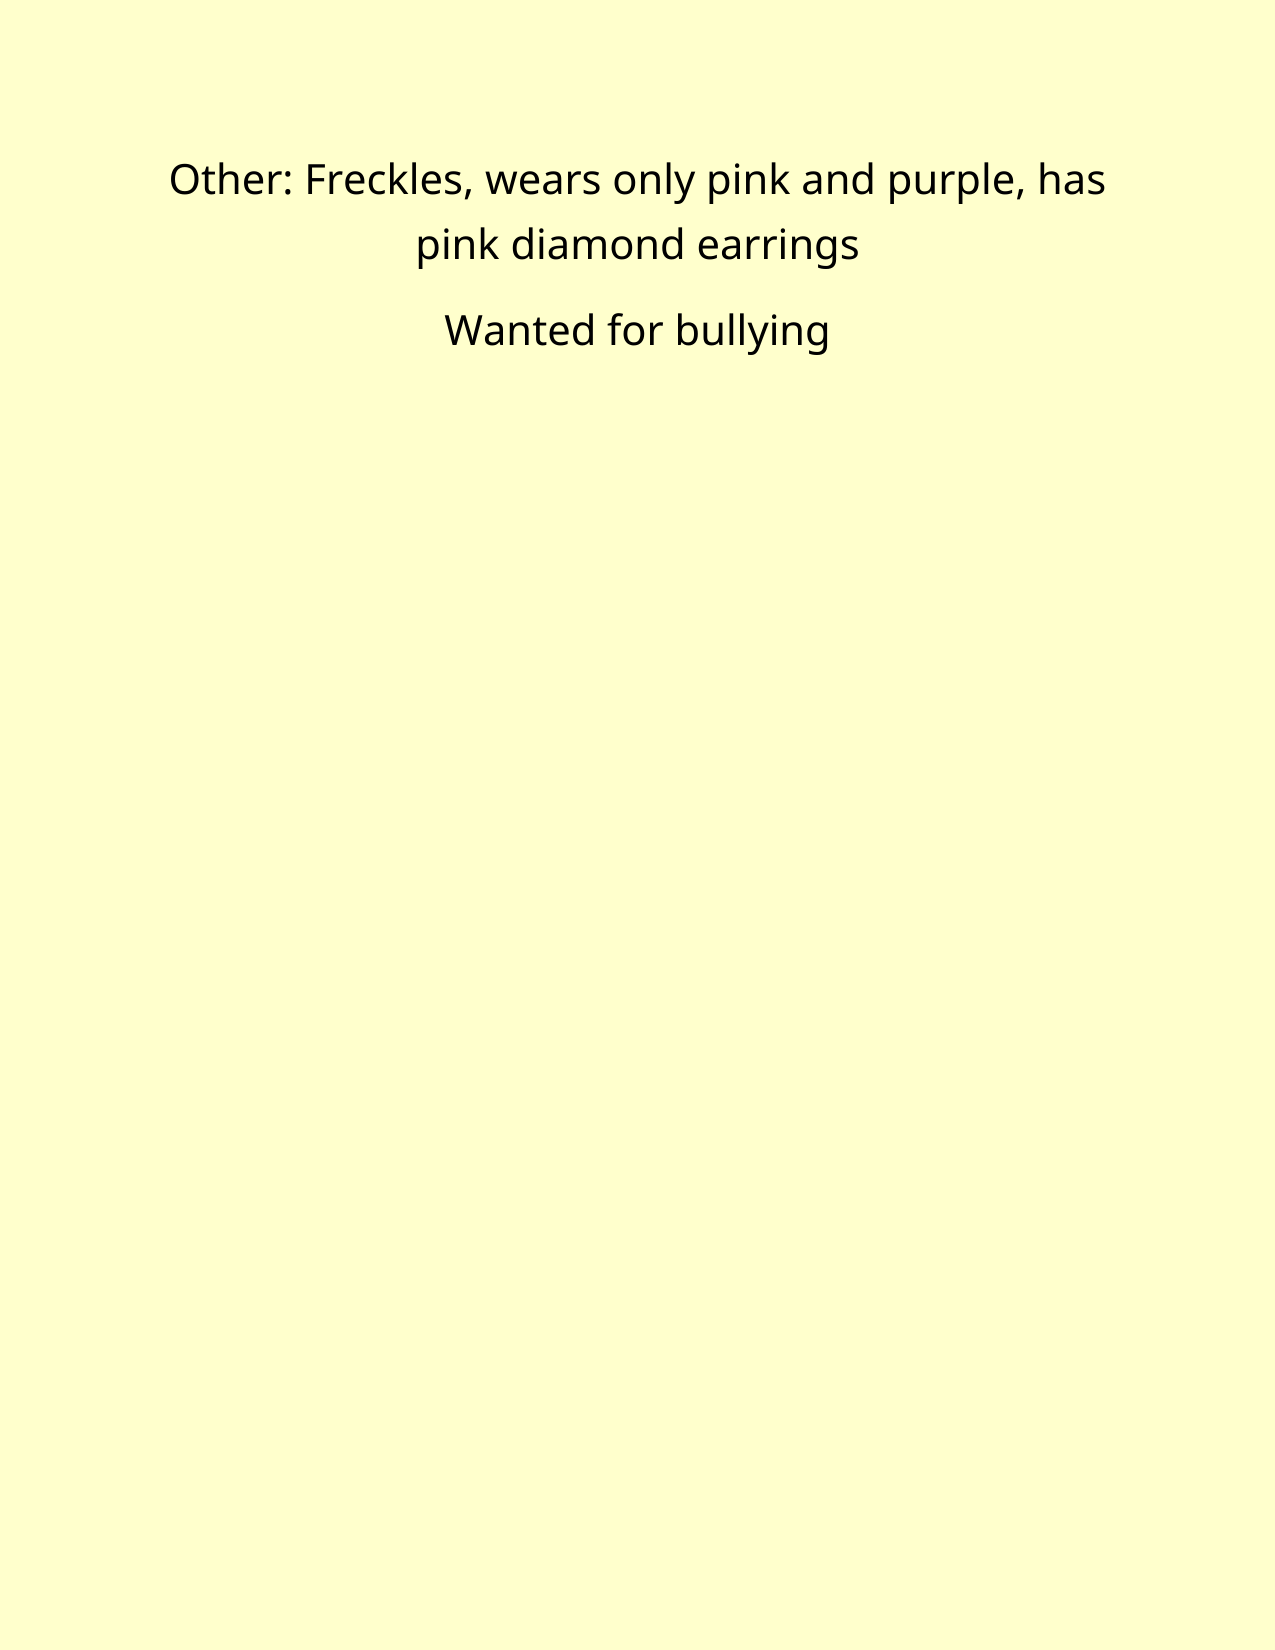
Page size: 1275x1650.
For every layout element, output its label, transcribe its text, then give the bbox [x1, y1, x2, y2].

text Other: Freckles, wears only pink and purple, has pink diamond earrings [150, 150, 1125, 272]
text Wanted for bullying [150, 301, 1125, 358]
